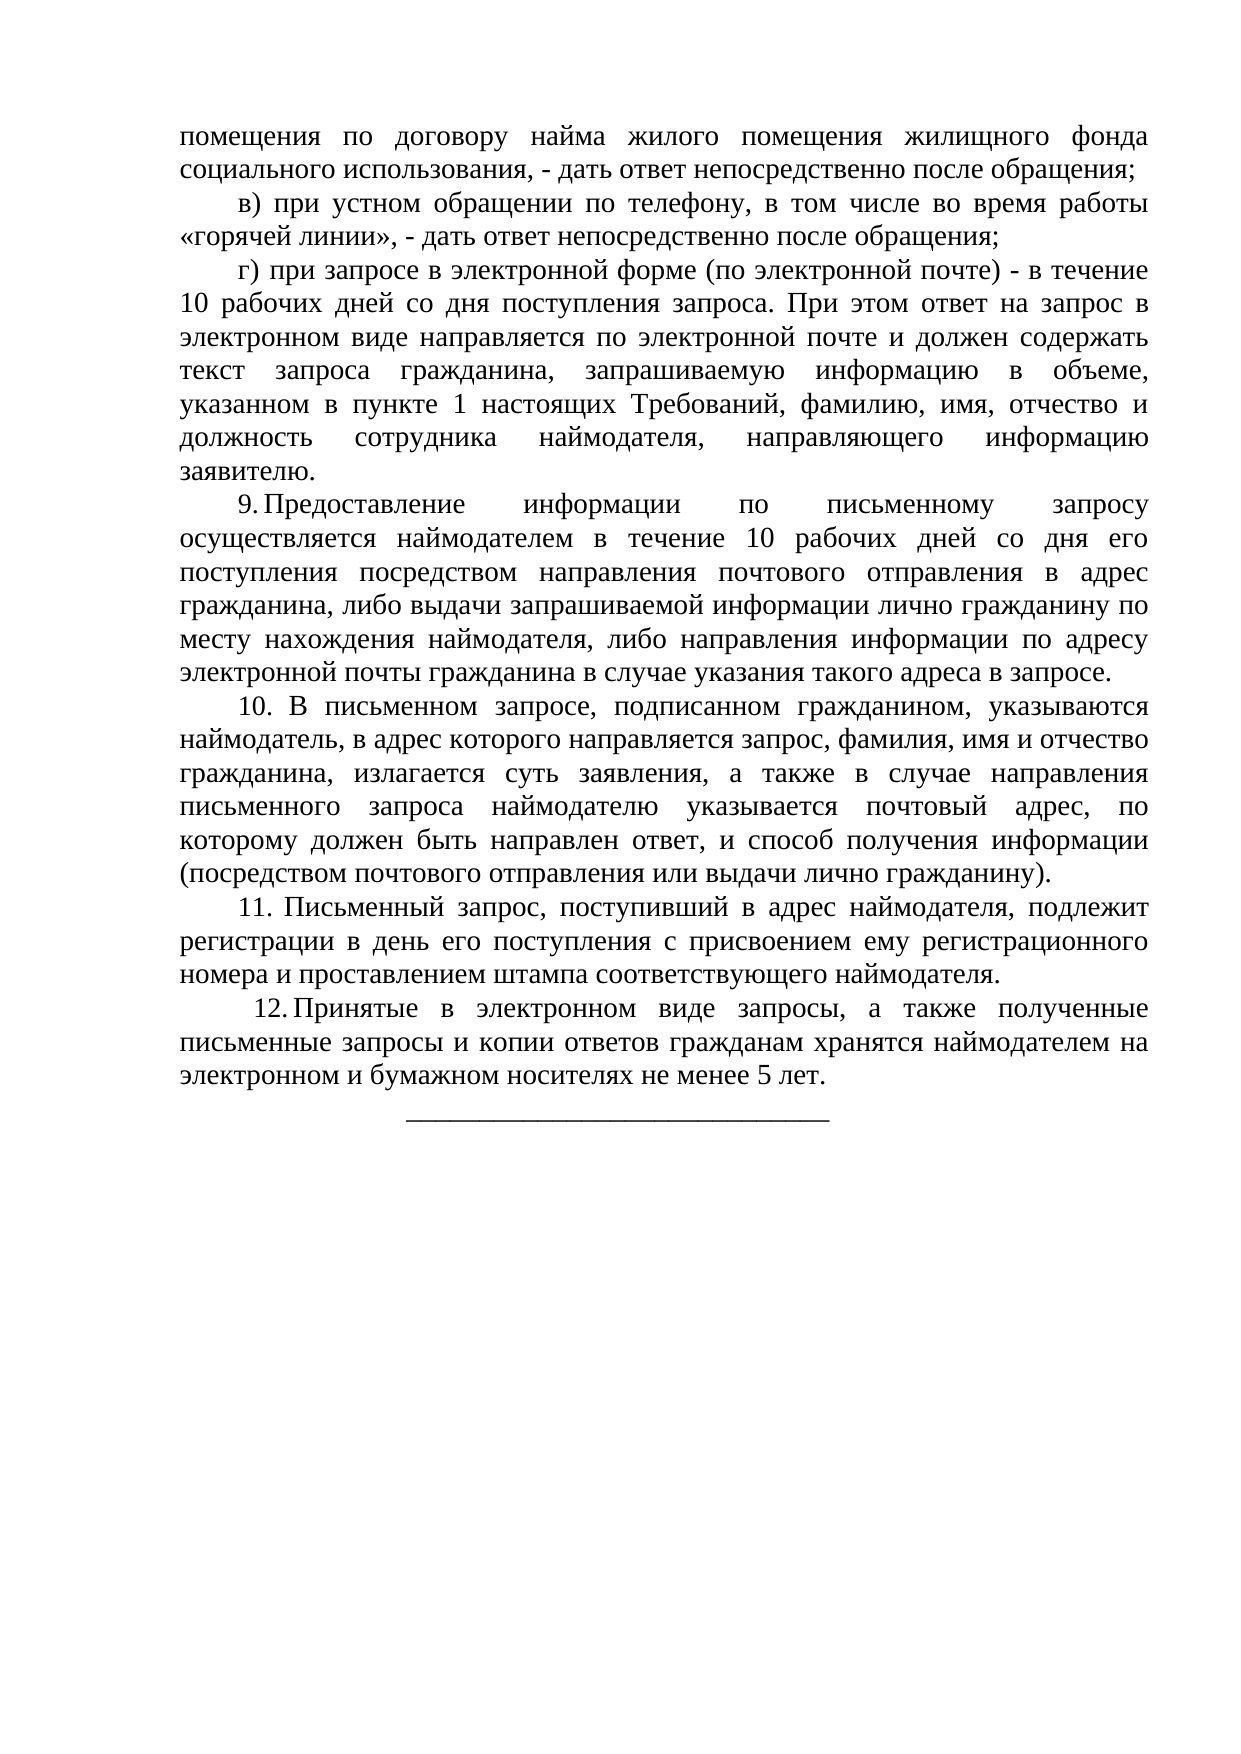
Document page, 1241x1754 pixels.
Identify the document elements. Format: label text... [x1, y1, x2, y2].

text в) при устном обращении по телефону, в том числе во время работы «горячей линии», - дать ответ непосредственно после обращения; [179, 185, 1149, 252]
list Письменный запрос, поступивший в адрес наймодателя, подлежит регистрации в день его поступления с присвоением ему регистрационного номера и проставлением штампа соответствующего наймодателя. [179, 889, 1149, 990]
list В письменном запросе, подписанном гражданином, указываются наймодатель, в адрес которого направляется запрос, фамилия, имя и отчество гражданина, излагается суть заявления, а также в случае направления письменного запроса наймодателю указывается почтовый адрес, по которому должен быть направлен ответ, и способ получения информации (посредством почтового отправления или выдачи лично гражданину). [179, 688, 1149, 889]
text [179, 118, 1149, 185]
list Принятые в электронном виде запросы, а также полученные письменные запросы и копии ответов гражданам хранятся наймодателем на электронном и бумажном носителях не менее 5 лет. [179, 990, 1149, 1091]
list Предоставление информации по письменному запросу осуществляется наймодателем в течение 10 рабочих дней со дня его поступления посредством направления почтового отправления в адрес гражданина, либо выдачи запрашиваемой информации лично гражданину по месту нахождения наймодателя, либо направления информации по адресу электронной почты гражданина в случае указания такого адреса в запросе. [179, 487, 1149, 688]
text _____________________________ [253, 1091, 1149, 1124]
text г) при запросе в электронной форме (по электронной почте) - в течение 10 рабочих дней со дня поступления запроса. При этом ответ на запрос в электронном виде направляется по электронной почте и должен содержать текст запроса гражданина, запрашиваемую информацию в объеме, указанном в пункте 1 настоящих Требований, фамилию, имя, отчество и должность сотрудника наймодателя, направляющего информацию заявителю. [179, 252, 1149, 487]
